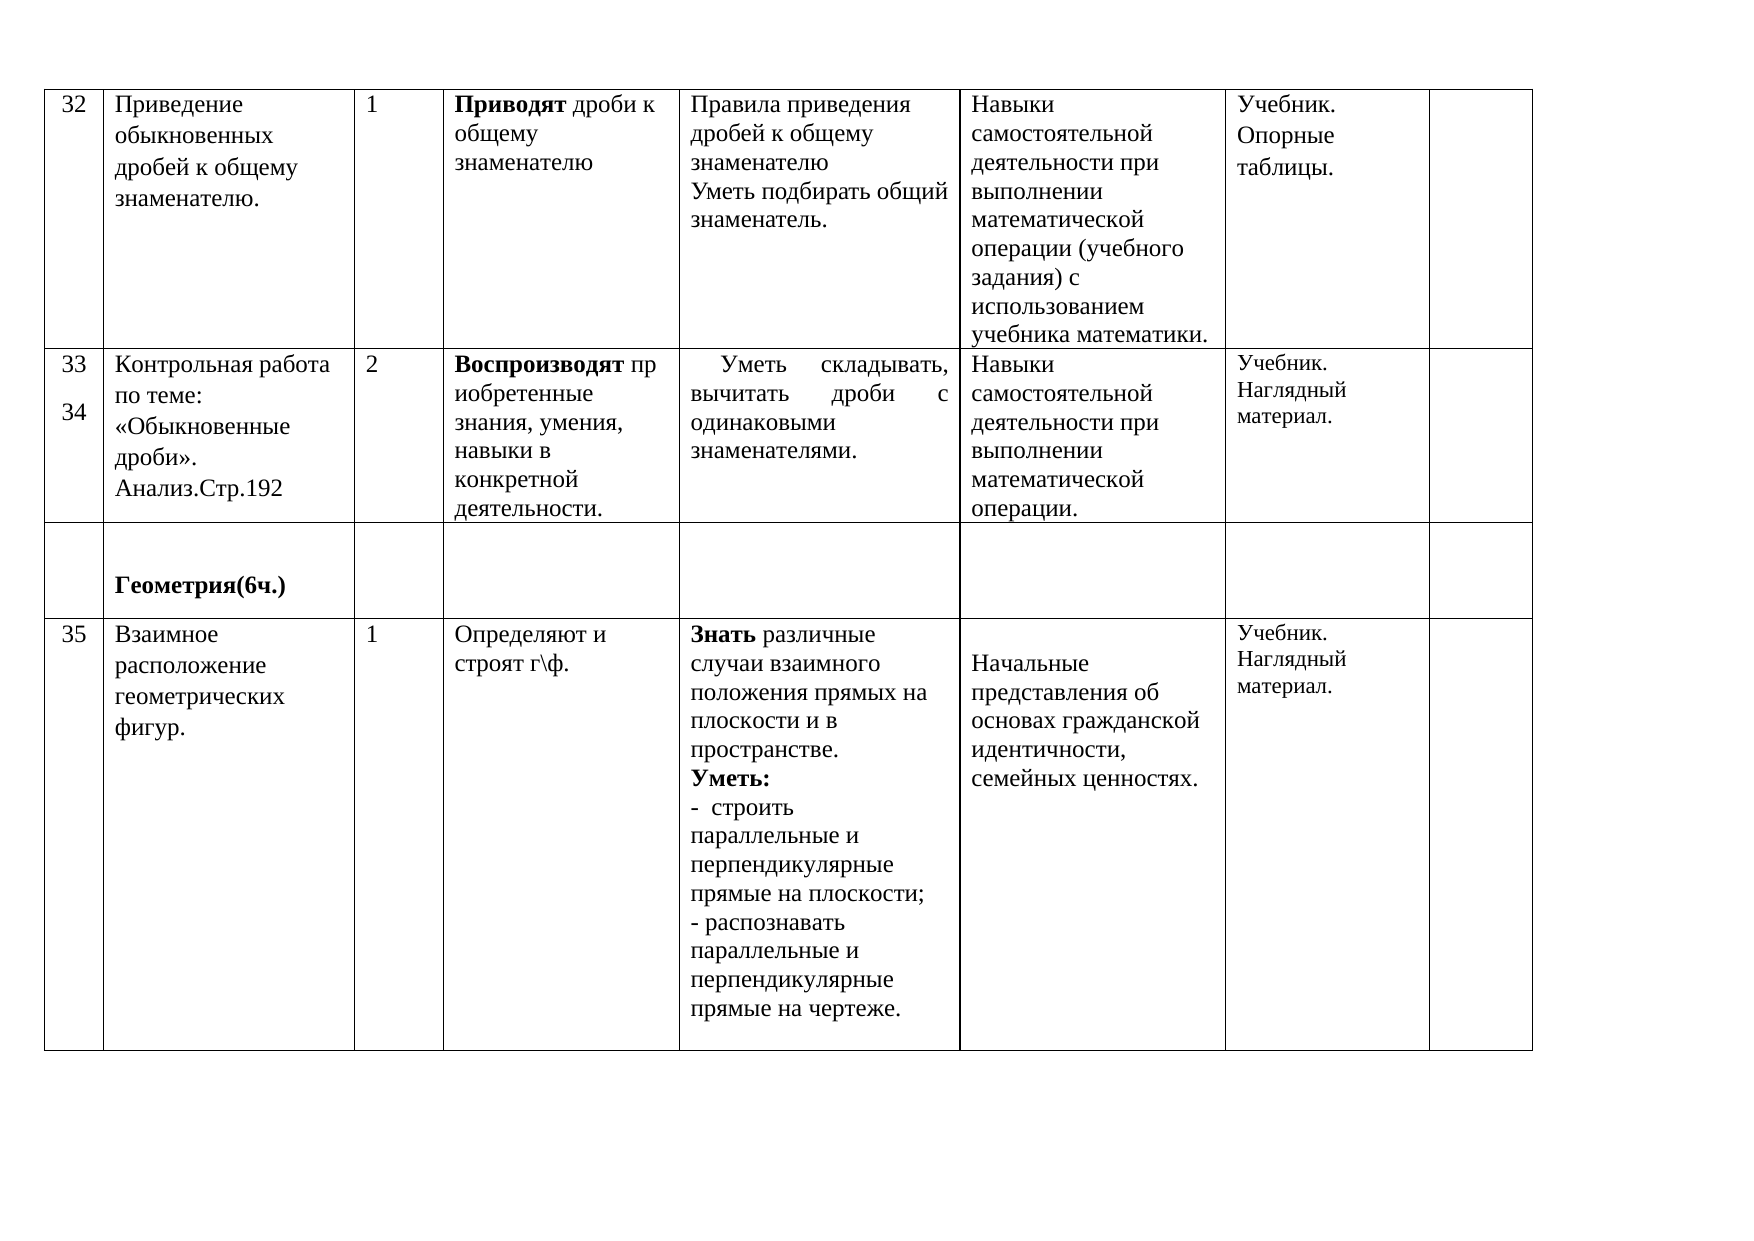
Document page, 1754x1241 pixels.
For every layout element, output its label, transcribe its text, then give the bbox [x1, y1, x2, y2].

table_cell 35 [45, 619, 103, 1050]
table_cell Геометрия(6ч.) [104, 523, 354, 618]
table_cell Учебник. Наглядный материал. [1226, 349, 1429, 522]
table_cell Знать различные случаи взаимного положения прямых на плоскости и в пространстве. Уметь: - строить параллельные и перпендикулярные прямые на плоскости; - распознавать параллельные и перпендикулярные прямые на чертеже. [680, 619, 959, 1050]
table_cell Навыки самостоятельной деятельности при выполнении математической операции (учебного задания) с использованием учебника математики. [961, 90, 1225, 348]
table_cell 1 [355, 90, 443, 348]
table_cell Воспроизводят приобретенные знания, умения, навыки в конкретной деятельности. [444, 349, 679, 522]
table_cell Контрольная работа по теме: «Обыкновенные дроби». Анализ.Стр.192 [104, 349, 354, 522]
table_cell Определяют и строят г\ф. [444, 619, 679, 1050]
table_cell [1226, 90, 1429, 348]
table_cell [444, 523, 679, 618]
table_cell [1226, 523, 1429, 618]
table_cell [1430, 349, 1532, 522]
table_cell [355, 523, 443, 618]
table_cell 32 [45, 90, 103, 348]
table_cell 1 [355, 619, 443, 1050]
table_cell [961, 523, 1225, 618]
table_cell Взаимное расположение геометрических фигур. [104, 619, 354, 1050]
table_cell [1430, 90, 1532, 348]
table_cell [1430, 523, 1532, 618]
table_cell Уметь складывать, вычитать дроби с одинаковыми знаменателями. [680, 349, 959, 522]
table_cell Приводят дроби к общему знаменателю [444, 90, 679, 348]
table_cell [45, 523, 103, 618]
table_cell 2 [355, 349, 443, 522]
table_cell [1430, 619, 1532, 1050]
table_cell Правила приведения дробей к общему знаменателю Уметь подбирать общий знаменатель. [680, 90, 959, 348]
table_cell Начальные представления об основах гражданской идентичности, семейных ценностях. [961, 619, 1225, 1050]
table_cell Навыки самостоятельной деятельности при выполнении математической операции. [961, 349, 1225, 522]
table_cell 33 34 [45, 349, 103, 522]
table_cell Учебник. Наглядный материал. [1226, 619, 1429, 1050]
table_cell [680, 523, 959, 618]
table_cell Приведение обыкновенных дробей к общему знаменателю. [104, 90, 354, 348]
